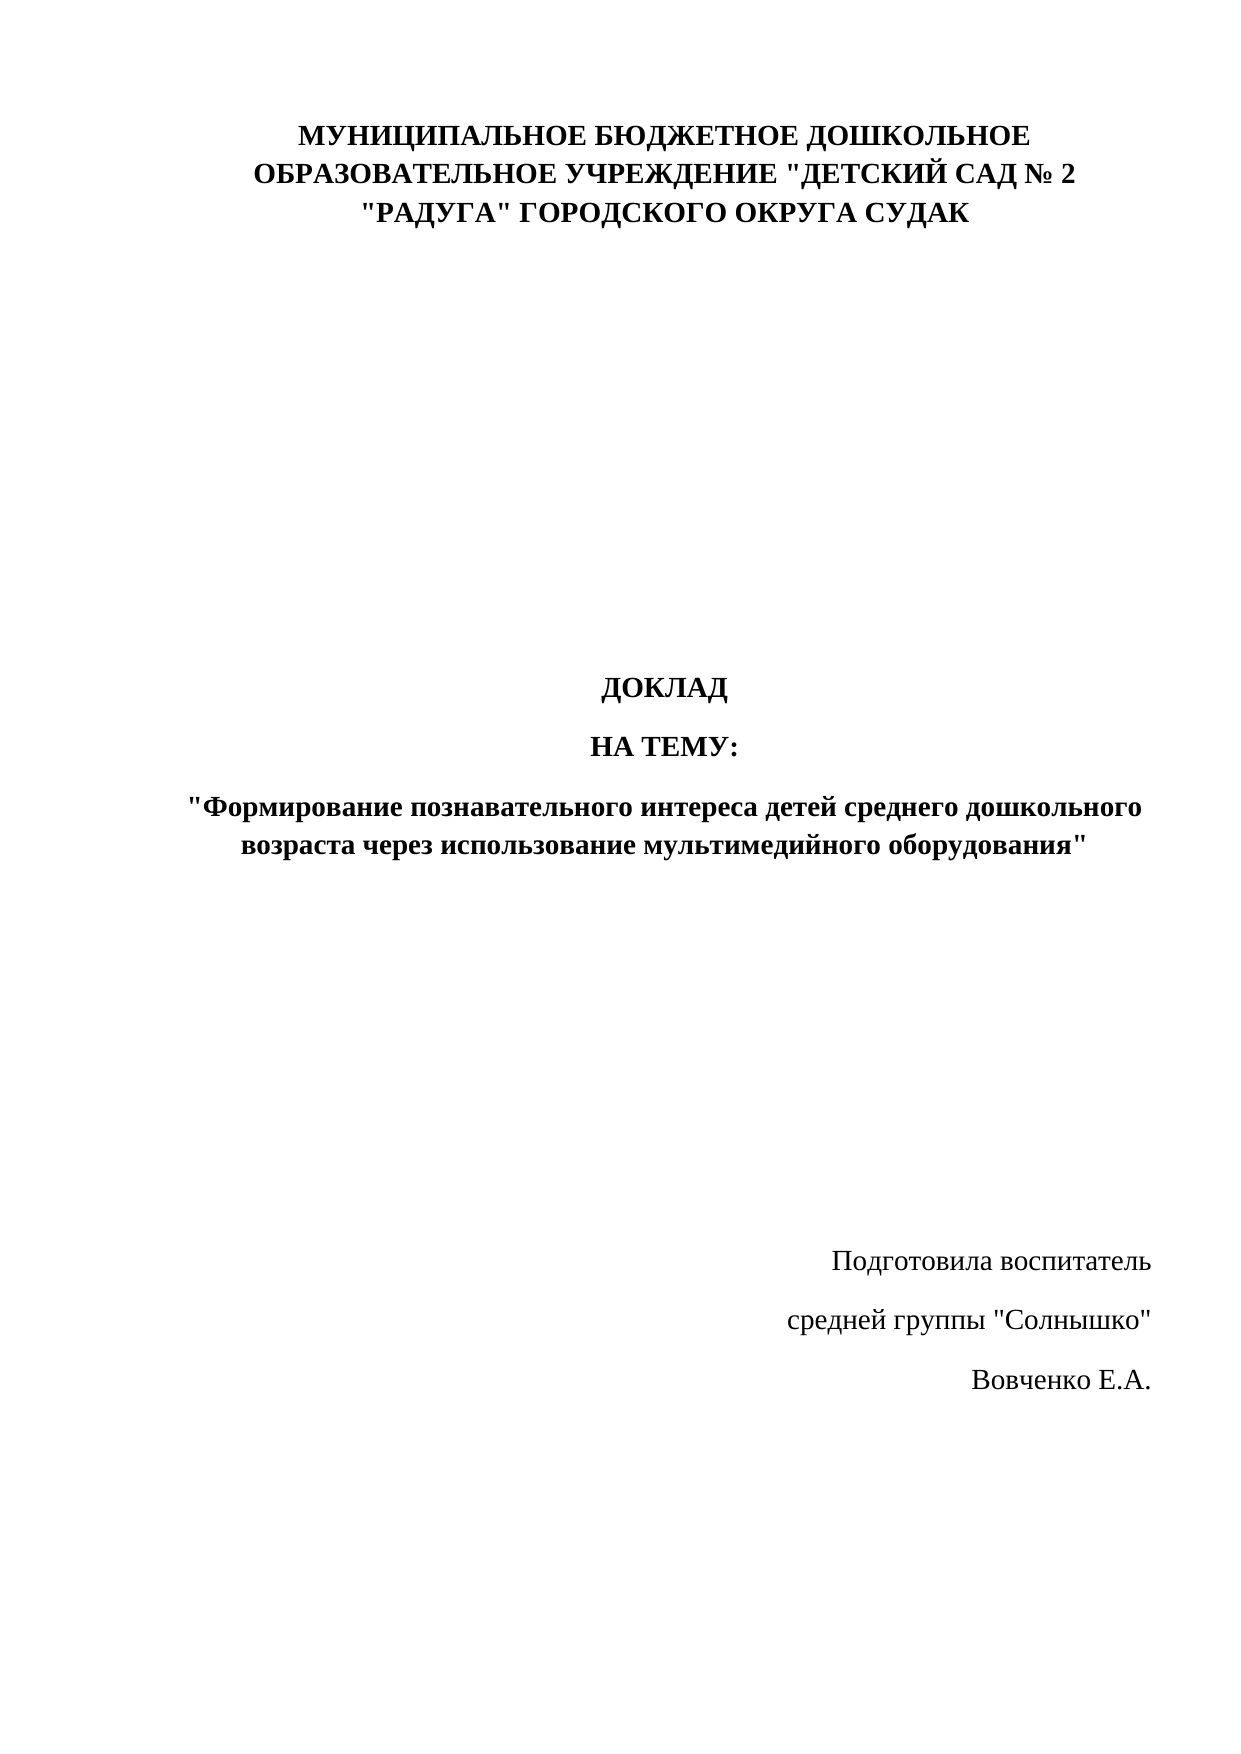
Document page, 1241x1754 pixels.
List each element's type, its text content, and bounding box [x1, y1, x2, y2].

text ДОКЛАД [177, 670, 1152, 704]
text "Формирование познавательного интереса детей среднего дошкольного возраста через использование мультимедийного оборудования" [177, 789, 1152, 861]
text Вовченко Е.А. [177, 1362, 1152, 1395]
text Подготовила воспитатель [177, 1243, 1152, 1277]
text средней группы "Солнышко" [177, 1302, 1152, 1336]
text НА ТЕМУ: [177, 729, 1152, 763]
text МУНИЦИПАЛЬНОЕ БЮДЖЕТНОЕ ДОШКОЛЬНОЕ ОБРАЗОВАТЕЛЬНОЕ УЧРЕЖДЕНИЕ "ДЕТСКИЙ САД № 2 "РАДУГА" ГОРОДСКОГО ОКРУГА СУДАК [177, 118, 1152, 229]
